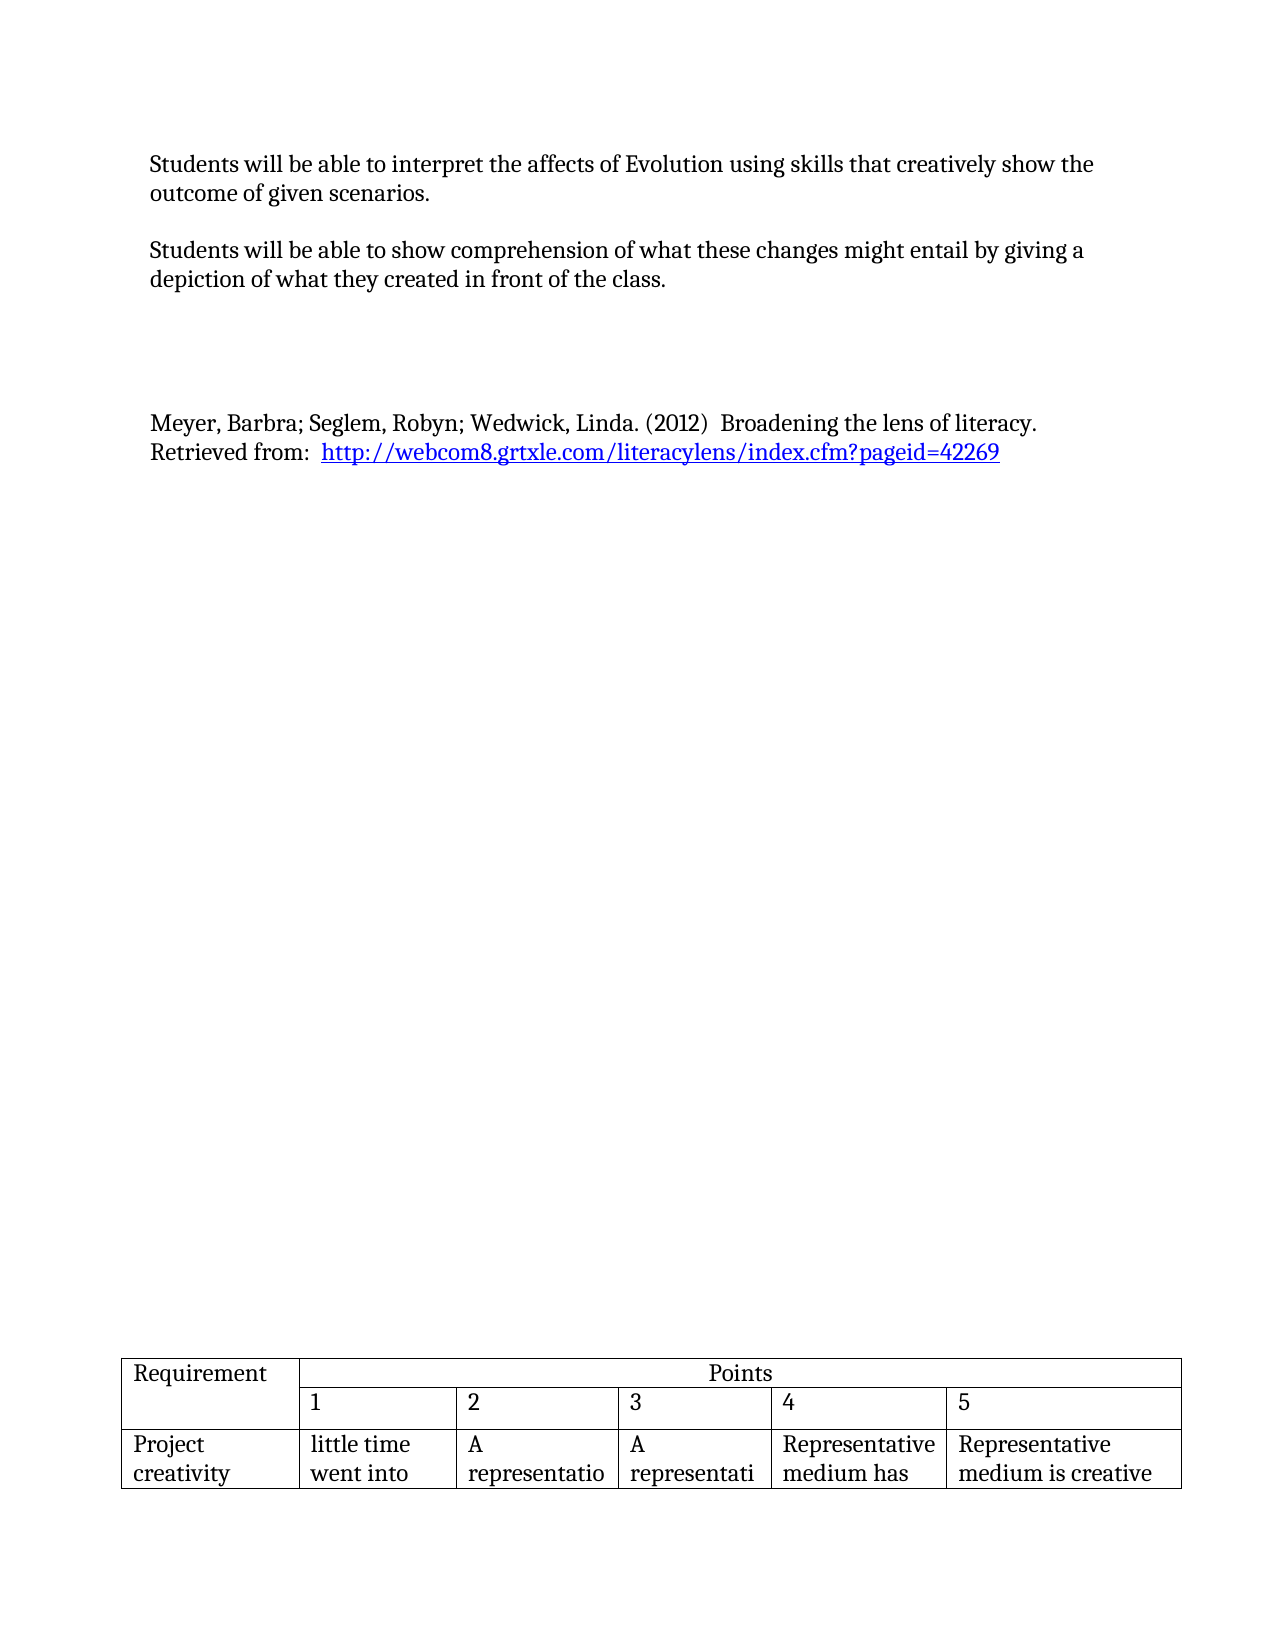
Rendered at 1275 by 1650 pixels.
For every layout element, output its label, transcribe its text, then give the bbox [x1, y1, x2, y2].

table_cell 3 [619, 1388, 771, 1429]
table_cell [947, 1430, 1181, 1488]
table_cell 1 [300, 1388, 456, 1429]
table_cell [300, 1430, 456, 1488]
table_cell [772, 1430, 946, 1488]
text Meyer, Barbra; Seglem, Robyn; Wedwick, Linda. (2012) Broadening the lens of literacy. Retrieved from: http://webcom8.grtxle.com/literacylens/index.cfm?pageid=42269 [150, 409, 1125, 466]
table_header Points [300, 1359, 1181, 1387]
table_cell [457, 1430, 618, 1488]
table_cell Project creativity [122, 1430, 299, 1488]
table_header Requirement [122, 1359, 299, 1429]
table_cell 2 [457, 1388, 618, 1429]
text Students will be able to interpret the affects of Evolution using skills that creatively show the outcome of given scenarios. [150, 150, 1125, 207]
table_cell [619, 1430, 771, 1488]
table_cell 4 [772, 1388, 946, 1429]
table_cell 5 [947, 1388, 1181, 1429]
text Students will be able to show comprehension of what these changes might entail by giving a depiction of what they created in front of the class. [150, 236, 1125, 294]
